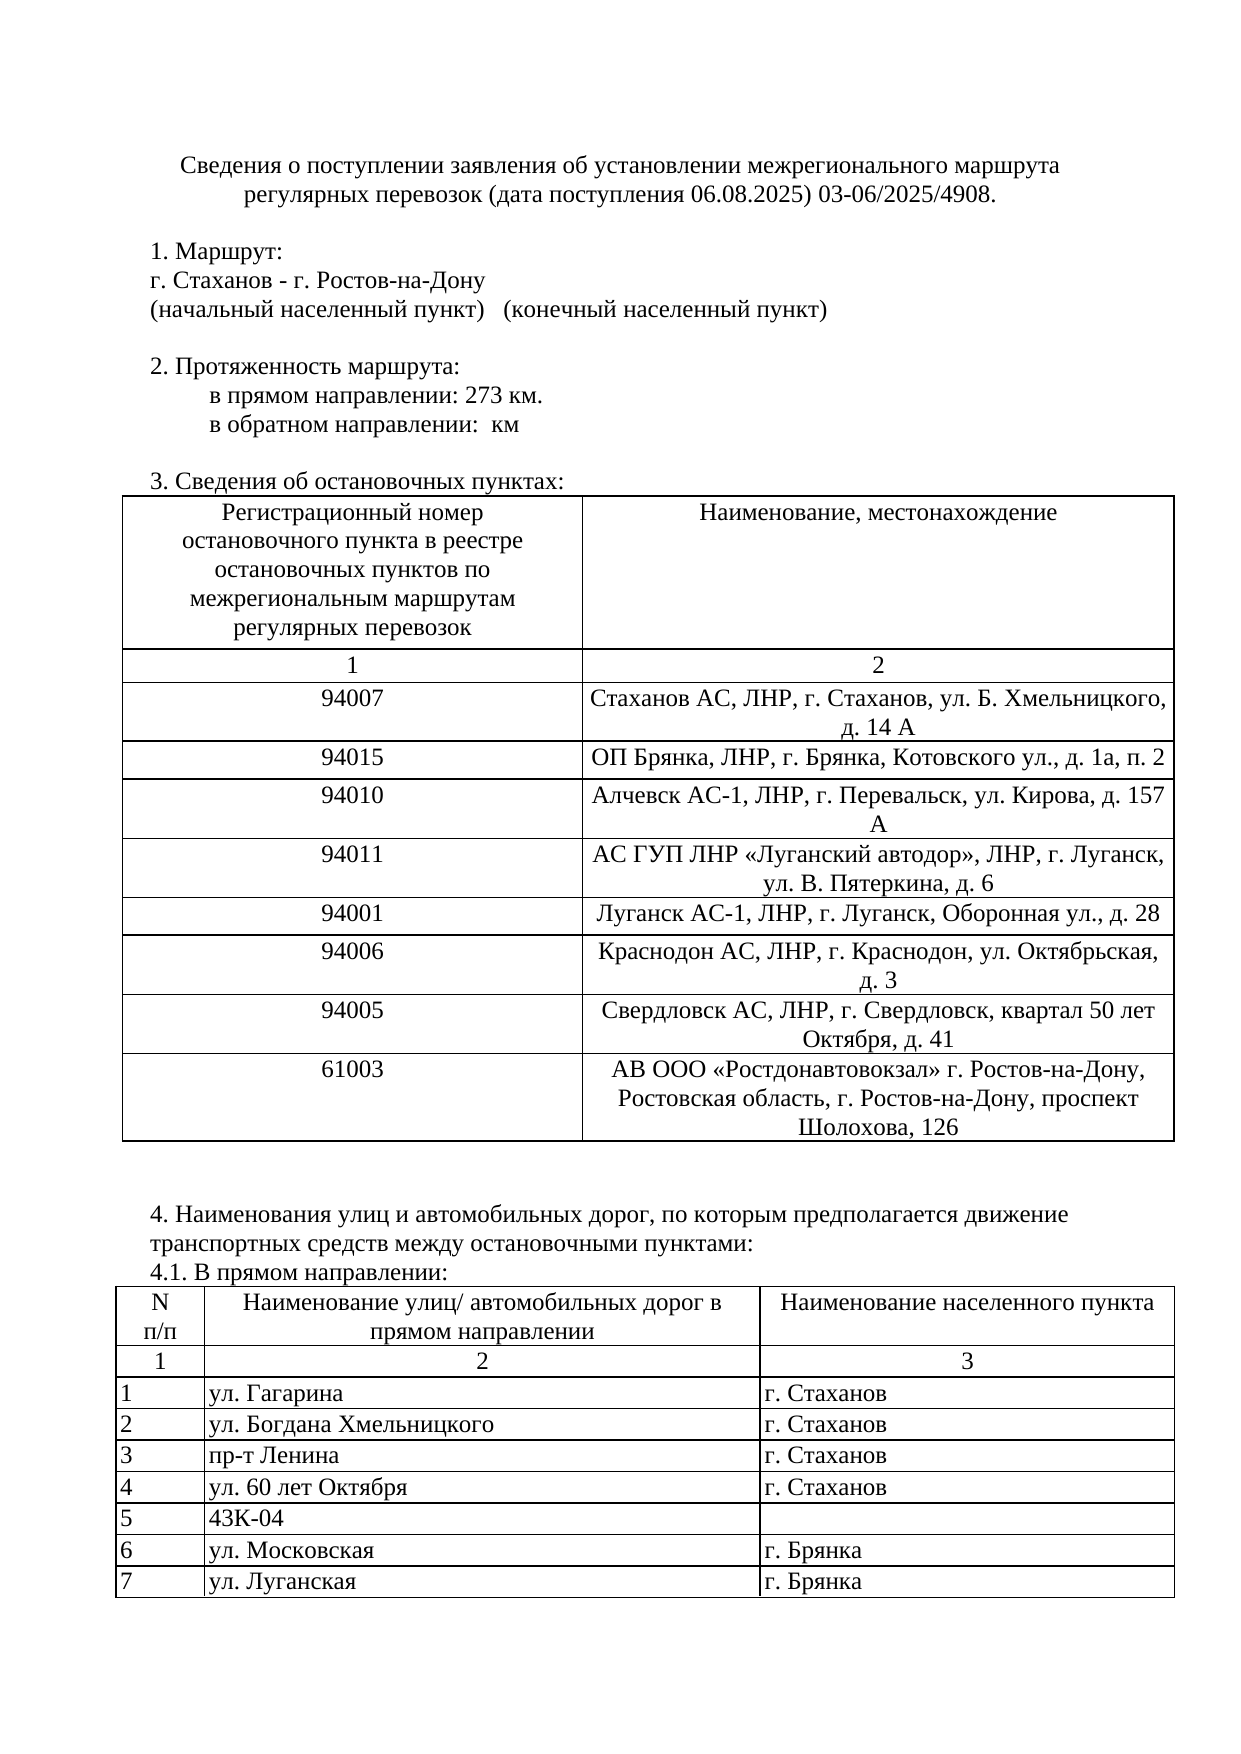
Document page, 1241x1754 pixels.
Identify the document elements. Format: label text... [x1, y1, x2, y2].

table_cell г. Стаханов [761, 1409, 1174, 1439]
table_header Наименование населенного пункта [761, 1287, 1174, 1345]
table_cell 94015 [123, 742, 582, 778]
table_cell 94005 [123, 995, 582, 1052]
table_cell 1 [117, 1346, 204, 1376]
table_cell АВ ООО «Ростдонавтовокзал» г. Ростов-на-Дону, Ростовская область, г. Ростов-на-Дону, проспект Шолохова, 126 [583, 1054, 1173, 1140]
text (начальный населенный пункт) (конечный населенный пункт) [150, 294, 1090, 322]
table_cell г. Стаханов [761, 1378, 1174, 1408]
table_header Наименование улиц/ автомобильных дорог в прямом направлении [205, 1287, 759, 1345]
table_cell г. Брянка [761, 1535, 1174, 1565]
text 1. Маршрут: [150, 236, 1090, 265]
table_cell АС ГУП ЛНР «Луганский автодор», ЛНР, г. Луганск, ул. В. Пятеркина, д. 6 [583, 839, 1173, 896]
table_cell ул. Гагарина [205, 1378, 759, 1408]
table_cell Алчевск АС-1, ЛНР, г. Перевальск, ул. Кирова, д. 157 А [583, 780, 1173, 837]
table_cell 7 [117, 1567, 204, 1596]
table_cell 1 [117, 1378, 204, 1408]
table_cell 3 [117, 1441, 204, 1471]
text в прямом направлении: 273 км. [150, 380, 1090, 409]
table_cell 43К-04 [205, 1504, 759, 1533]
text г. Стаханов - г. Ростов-на-Дону [150, 265, 1090, 294]
table_cell 1 [123, 650, 582, 681]
table_cell г. Стаханов [761, 1441, 1174, 1471]
table_cell Луганск АС-1, ЛНР, г. Луганск, Оборонная ул., д. 28 [583, 898, 1173, 934]
table_cell 6 [117, 1535, 204, 1565]
table_header Наименование, местонахождение [583, 497, 1173, 648]
table_cell 94010 [123, 780, 582, 837]
table_cell г. Стаханов [761, 1472, 1174, 1502]
table_cell 94007 [123, 683, 582, 740]
table_cell 3 [761, 1346, 1174, 1376]
table_cell ОП Брянка, ЛНР, г. Брянка, Котовского ул., д. 1а, п. 2 [583, 742, 1173, 778]
table_cell [761, 1504, 1174, 1533]
text Сведения о поступлении заявления об установлении межрегионального маршрута регулярных перевозок (дата поступления 06.08.2025) 03-06/2025/4908. [150, 150, 1090, 207]
table_cell ул. Богдана Хмельницкого [205, 1409, 759, 1439]
table_cell 4 [117, 1472, 204, 1502]
table_cell 94001 [123, 898, 582, 934]
table_header N п/п [117, 1287, 204, 1345]
table_cell ул. Луганская [205, 1567, 759, 1596]
table_cell 2 [205, 1346, 759, 1376]
table_cell Краснодон АС, ЛНР, г. Краснодон, ул. Октябрьская, д. 3 [583, 936, 1173, 993]
table_cell 2 [583, 650, 1173, 681]
text в обратном направлении: км [150, 409, 1090, 437]
text 4.1. В прямом направлении: [150, 1257, 1090, 1286]
table_cell г. Брянка [761, 1567, 1174, 1596]
table_cell 61003 [123, 1054, 582, 1140]
table_cell 94006 [123, 936, 582, 993]
table_cell ул. Московская [205, 1535, 759, 1565]
text 4. Наименования улиц и автомобильных дорог, по которым предполагается движение транспортных средств между остановочными пунктами: [150, 1199, 1090, 1257]
table_cell 94011 [123, 839, 582, 896]
table_cell пр-т Ленина [205, 1441, 759, 1471]
table_header Регистрационный номер остановочного пункта в реестре остановочных пунктов по межрегиональным маршрутам регулярных перевозок [123, 497, 582, 648]
text 2. Протяженность маршрута: [150, 351, 1090, 380]
table_cell 5 [117, 1504, 204, 1533]
table_cell Свердловск АС, ЛНР, г. Свердловск, квартал 50 лет Октября, д. 41 [583, 995, 1173, 1052]
table_cell 2 [117, 1409, 204, 1439]
table_cell Стаханов АС, ЛНР, г. Стаханов, ул. Б. Хмельницкого, д. 14 А [583, 683, 1173, 740]
text 3. Сведения об остановочных пунктах: [150, 466, 1090, 495]
table_cell ул. 60 лет Октября [205, 1472, 759, 1502]
